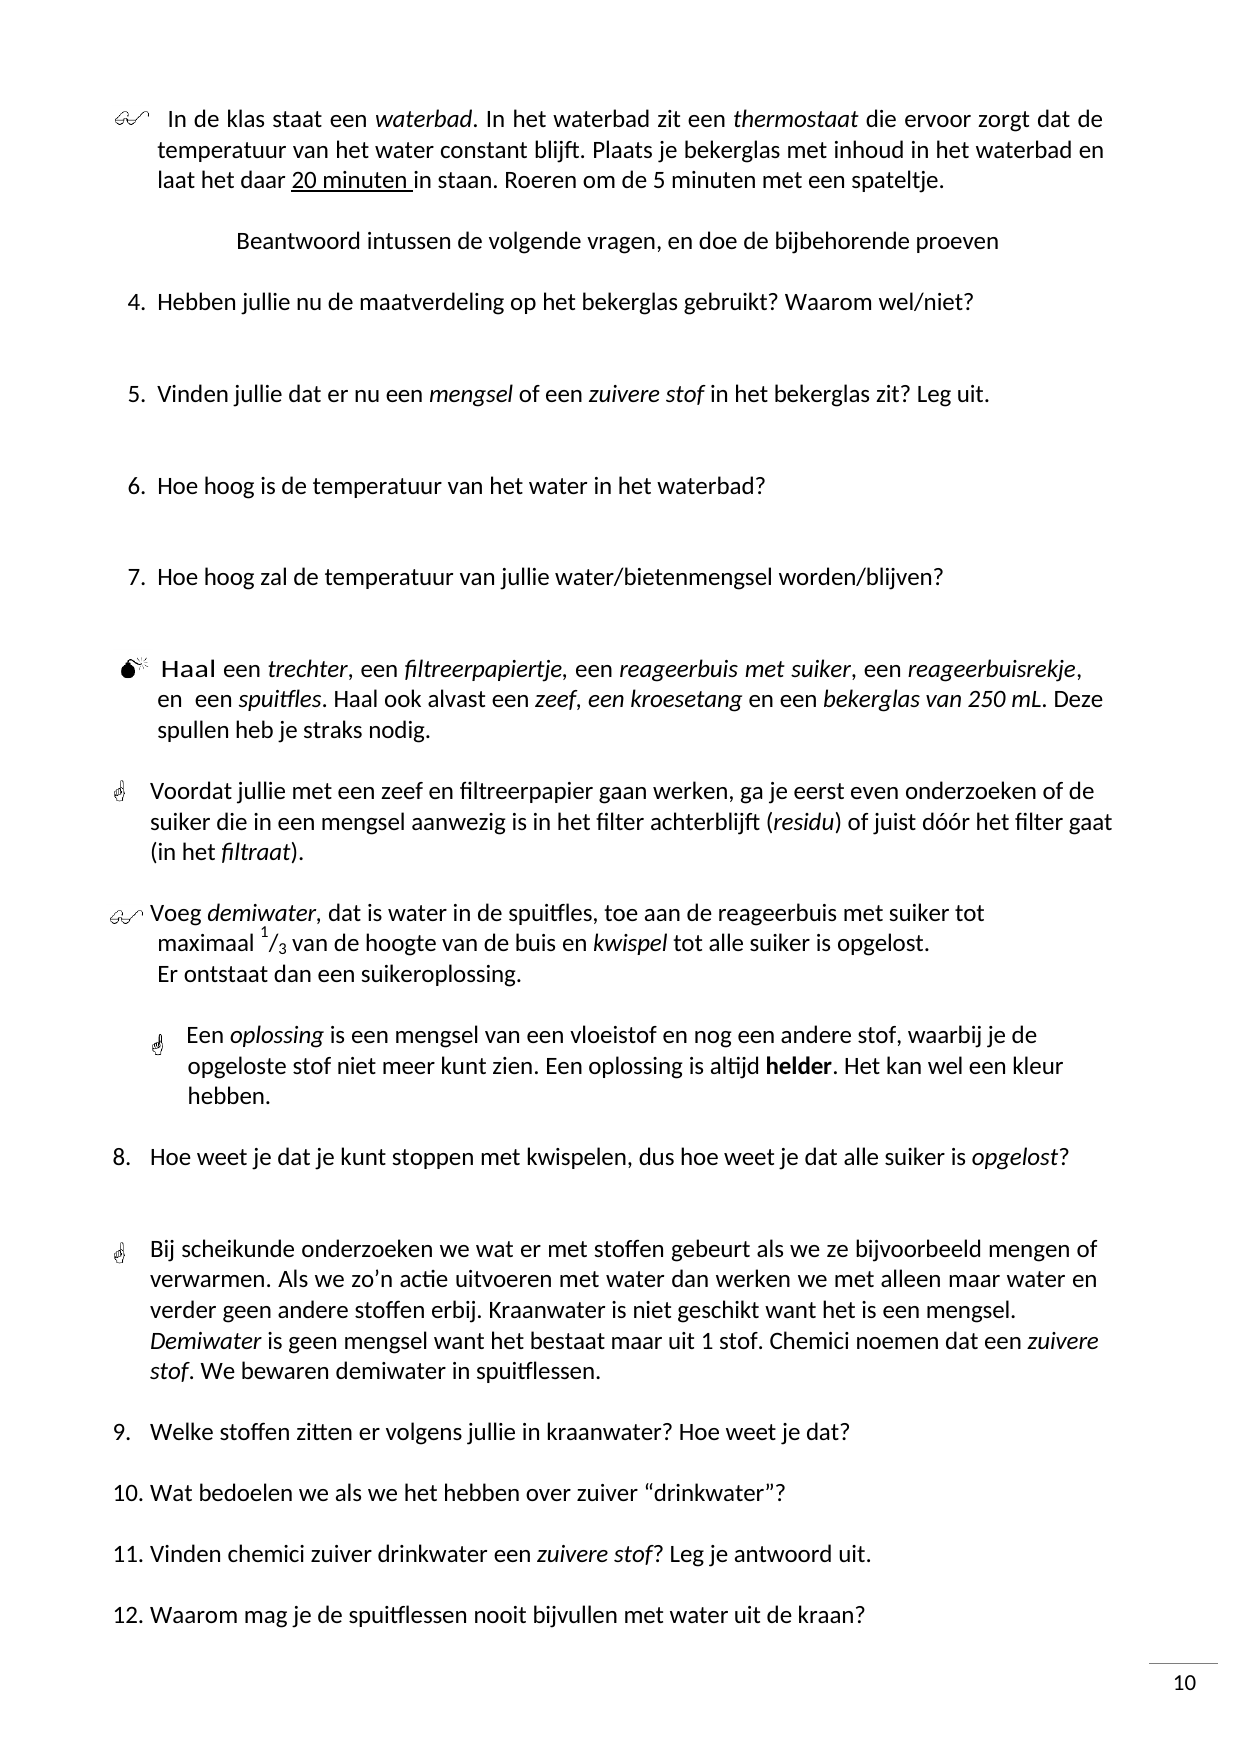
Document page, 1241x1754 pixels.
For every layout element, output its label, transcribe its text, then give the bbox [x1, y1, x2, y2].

list Hoe weet je dat je kunt stoppen met kwispelen, dus hoe weet je dat alle suiker is opgelost? [112, 1141, 1232, 1172]
picture [112, 649, 153, 684]
list Hoe hoog zal de temperatuur van jullie water/bietenmengsel worden/blijven? [127, 561, 1232, 592]
text Bij scheikunde onderzoeken we wat er met stoffen gebeurt als we ze bijvoorbeeld mengen of verwarmen. Als we zo’n actie uitvoeren met water dan werken we met alleen maar water en verder geen andere stoffen erbij. Kraanwater is niet geschikt want het is een mengsel. [150, 1233, 1097, 1324]
text Er ontstaat dan een suikeroplossing. [157, 958, 1232, 989]
list Waarom mag je de spuitflessen nooit bijvullen met water uit de kraan? [112, 1599, 1232, 1630]
list Wat bedoelen we als we het hebben over zuiver “drinkwater”? [112, 1477, 1232, 1508]
list Hoe hoog is de temperatuur van het water in het waterbad? [127, 470, 1232, 500]
text Demiwater is geen mengsel want het bestaat maar uit 1 stof. Chemici noemen dat een zuivere stof. We bewaren demiwater in spuitflessen. [150, 1325, 1117, 1386]
picture [143, 1026, 185, 1064]
list Welke stoffen zitten er volgens jullie in kraanwater? Hoe weet je dat? [112, 1416, 1232, 1447]
list Vinden jullie dat er nu een mengsel of een zuivere stof in het bekerglas zit? Leg uit. [127, 378, 1232, 409]
picture [105, 1235, 146, 1273]
text In de klas staat een waterbad. In het waterbad zit een thermostaat die ervoor zorgt dat de temperatuur van het water constant blijft. Plaats je bekerglas met inhoud in het waterbad en laat het daar 20 minuten in staan. Roeren om de 5 minuten met een spateltje. [127, 103, 1104, 195]
text Beantwoord intussen de volgende vragen, en doe de bijbehorende proeven [236, 226, 1232, 256]
text Voordat jullie met een zeef en filtreerpapier gaan werken, ga je eerst even onderzoeken of de suiker die in een mengsel aanwezig is in het filter achterblijft (residu) of juist dóór het filter gaat (in het filtraat). [112, 775, 1117, 867]
picture [112, 105, 150, 136]
picture [105, 773, 146, 811]
text Haal een trechter, een filtreerpapiertje, een reageerbuis met suiker, een reageerbuisrekje, en een spuitfles. Haal ook alvast een zeef, een kroesetang en een bekerglas van 250 mL. Deze spullen heb je straks nodig. [127, 653, 1110, 744]
picture [106, 904, 144, 935]
text Voeg demiwater, dat is water in de spuitfles, toe aan de reageerbuis met suiker tot maximaal 1/3 van de hoogte van de buis en kwispel tot alle suiker is opgelost. [150, 897, 1028, 958]
text Een oplossing is een mengsel van een vloeistof en nog een andere stof, waarbij je de opgeloste stof niet meer kunt zien. Een oplossing is altijd helder. Het kan wel een kleur hebben. [150, 1019, 1071, 1111]
list Hebben jullie nu de maatverdeling op het bekerglas gebruikt? Waarom wel/niet? [127, 287, 1232, 317]
list Vinden chemici zuiver drinkwater een zuivere stof? Leg je antwoord uit. [112, 1538, 1232, 1569]
